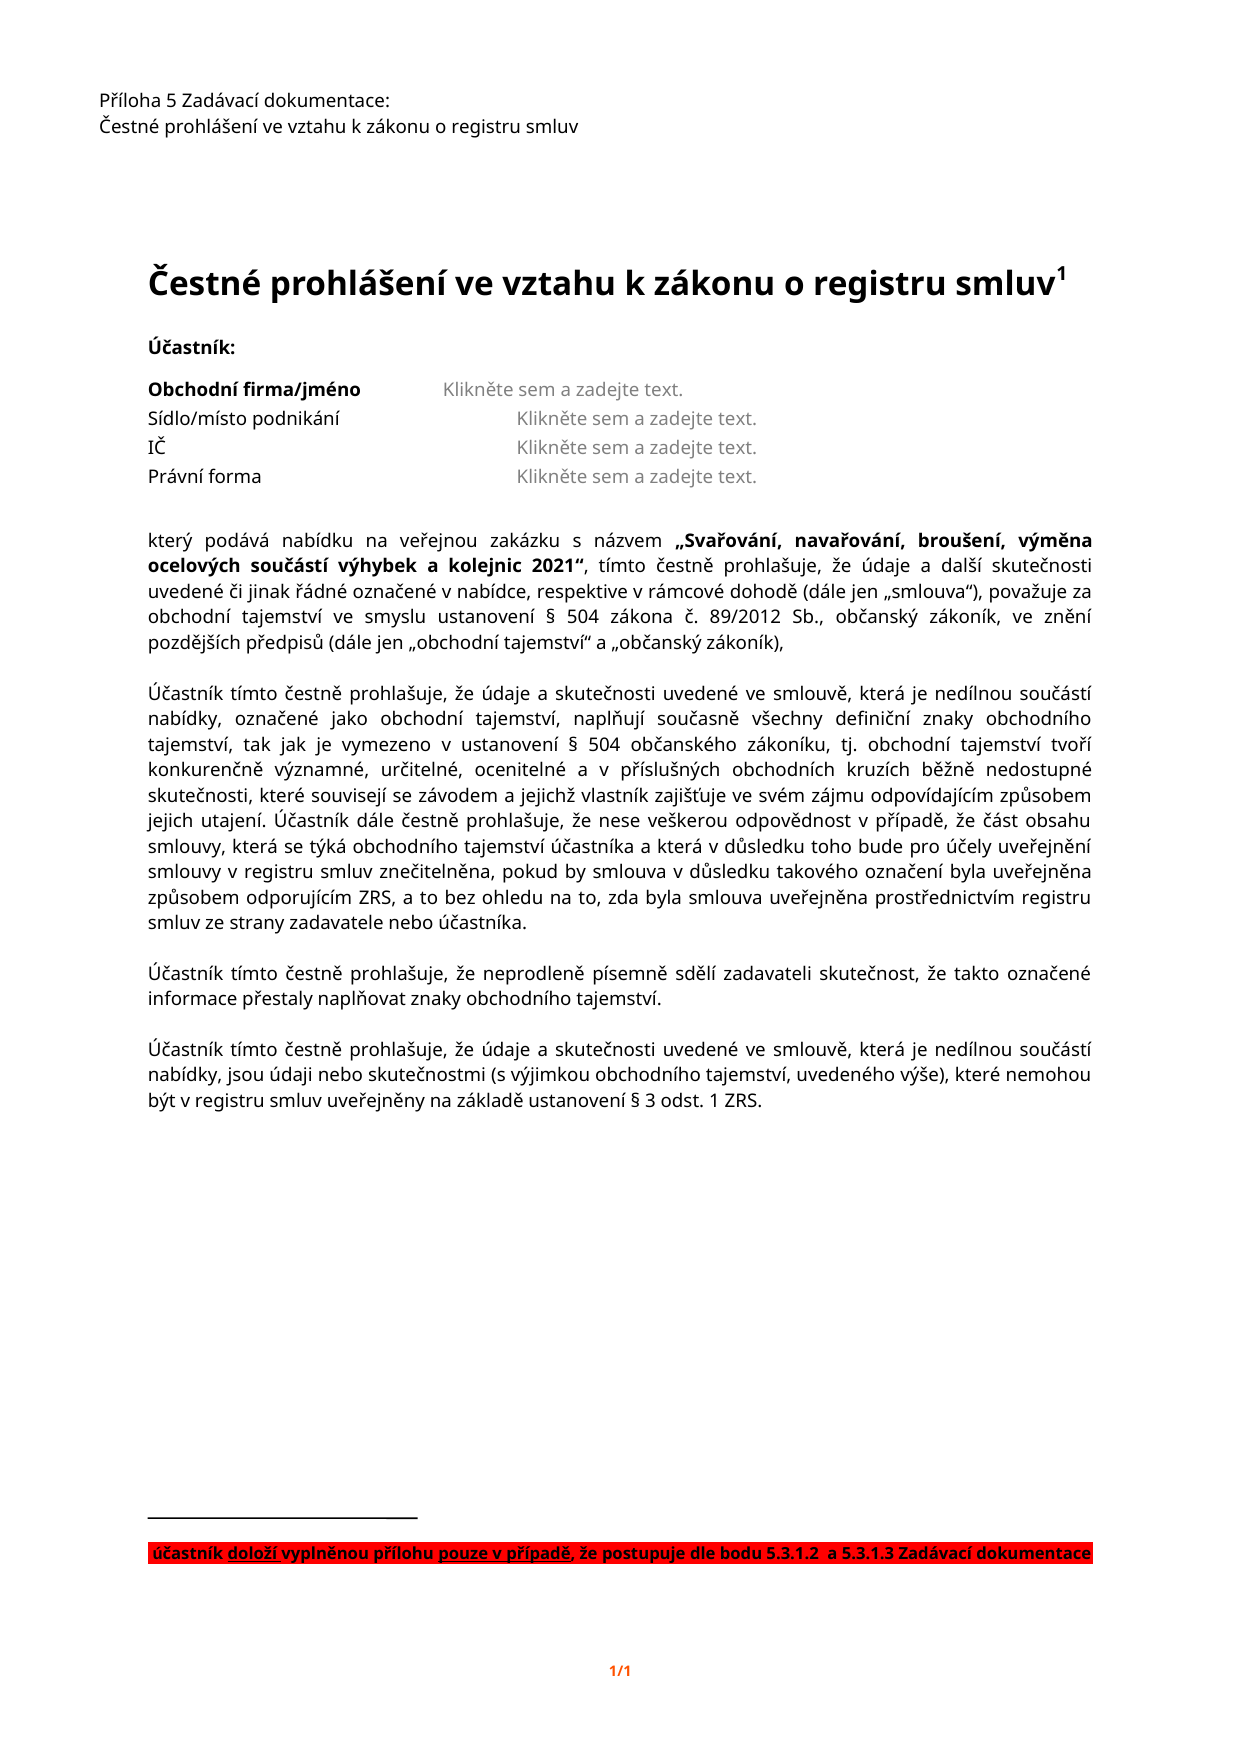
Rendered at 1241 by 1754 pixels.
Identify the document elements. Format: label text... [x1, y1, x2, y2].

text který podává nabídku na veřejnou zakázku s názvem „Svařování, navařování, broušení, výměna ocelových součástí výhybek a kolejnic 2021“, tímto čestně prohlašuje, že údaje a další skutečnosti uvedené či jinak řádné označené v nabídce, respektive v rámcové dohodě (dále jen „smlouva“), považuje za obchodní tajemství ve smyslu ustanovení § 504 zákona č. 89/2012 Sb., občanský zákoník, ve znění pozdějších předpisů (dále jen „obchodní tajemství“ a „občanský zákoník), [148, 527, 1093, 655]
text Účastník tímto čestně prohlašuje, že údaje a skutečnosti uvedené ve smlouvě, která je nedílnou součástí nabídky, označené jako obchodní tajemství, naplňují současně všechny definiční znaky obchodního tajemství, tak jak je vymezeno v ustanovení § 504 občanského zákoníku, tj. obchodní tajemství tvoří konkurenčně významné, určitelné, ocenitelné a v příslušných obchodních kruzích běžně nedostupné skutečnosti, které souvisejí se závodem a jejichž vlastník zajišťuje ve svém zájmu odpovídajícím způsobem jejich utajení. Účastník dále čestně prohlašuje, že nese veškerou odpovědnost v případě, že část obsahu smlouvy, která se týká obchodního tajemství účastníka a která v důsledku toho bude pro účely uveřejnění smlouvy v registru smluv znečitelněna, pokud by smlouva v důsledku takového označení byla uveřejněna způsobem odporujícím ZRS, a to bez ohledu na to, zda byla smlouva uveřejněna prostřednictvím registru smluv ze strany zadavatele nebo účastníka. [148, 680, 1093, 935]
text IČ [148, 431, 1093, 460]
text Účastník tímto čestně prohlašuje, že údaje a skutečnosti uvedené ve smlouvě, která je nedílnou součástí nabídky, jsou údaji nebo skutečnostmi (s výjimkou obchodního tajemství, uvedeného výše), které nemohou být v registru smluv uveřejněny na základě ustanovení § 3 odst. 1 ZRS. [148, 1036, 1093, 1113]
text Účastník: [148, 330, 1093, 361]
text účastník doloží vyplněnou přílohu pouze v případě, že postupuje dle bodu 5.3.1.2 a 5.3.1.3 Zadávací dokumentace [148, 1542, 1093, 1564]
text Právní forma [148, 460, 1093, 489]
text Účastník tímto čestně prohlašuje, že neprodleně písemně sdělí zadavateli skutečnost, že takto označené informace přestaly naplňovat znaky obchodního tajemství. [148, 960, 1093, 1011]
text Obchodní firma/jméno [148, 373, 1093, 402]
text Sídlo/místo podnikání [148, 402, 1093, 431]
title Čestné prohlášení ve vztahu k zákonu o registru smluv1 [148, 259, 1093, 305]
